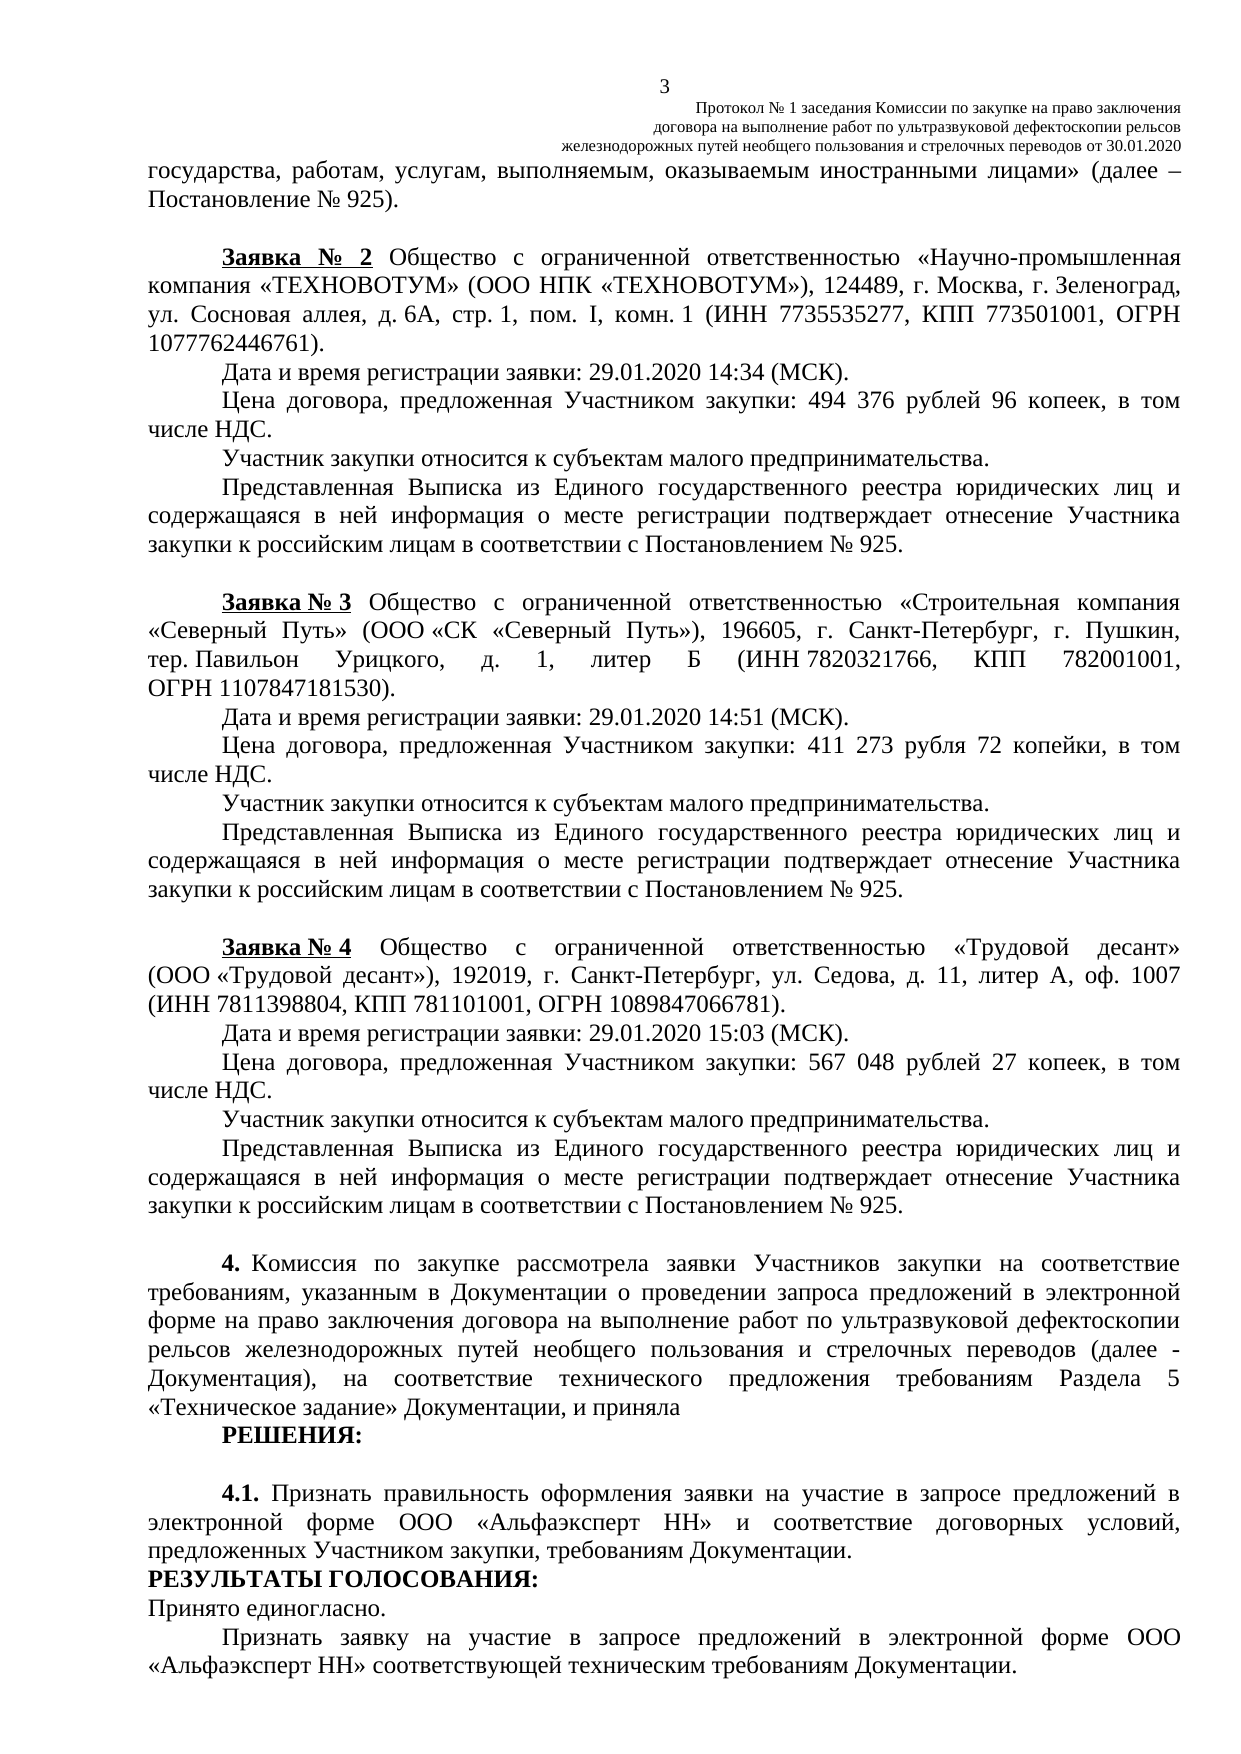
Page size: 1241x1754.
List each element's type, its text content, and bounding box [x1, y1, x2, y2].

subtitle 4.1. Признать правильность оформления заявки на участие в запросе предложений в электронной форме ООО «Альфаэксперт НН» и соответствие договорных условий, предложенных Участником закупки, требованиям Документации. [148, 1478, 1181, 1564]
text Цена договора, предложенная Участником закупки: 494 376 рублей 96 копеек, в том числе НДС. [148, 385, 1181, 443]
list Комиссия по закупке рассмотрела заявки Участников закупки на соответствие требованиям, указанным в Документации о проведении запроса предложений в электронной форме на право заключения договора на выполнение работ по ультразвуковой дефектоскопии рельсов железнодорожных путей необщего пользования и стрелочных переводов (далее - Документация), на соответствие технического предложения требованиям Раздела 5 «Техническое задание» Документации, и приняла [148, 1248, 1181, 1420]
text Цена договора, предложенная Участником закупки: 567 048 рублей 27 копеек, в том числе НДС. [148, 1047, 1181, 1104]
text Дата и время регистрации заявки: 29.01.2020 14:51 (МСК). [148, 702, 1181, 730]
text Дата и время регистрации заявки: 29.01.2020 15:03 (МСК). [148, 1018, 1181, 1047]
text Участник закупки относится к субъектам малого предпринимательства. [148, 788, 1181, 817]
text Заявка № 3 Общество с ограниченной ответственностью «Строительная компания «Северный Путь» (ООО «СК «Северный Путь»), 196605, г. Санкт-Петербург, г. Пушкин, тер. Павильон Урицкого, д. 1, литер Б (ИНН 7820321766, КПП 782001001, ОГРН 1107847181530). [148, 587, 1181, 702]
text Участник закупки относится к субъектам малого предпринимательства. [148, 1104, 1181, 1133]
text Цена договора, предложенная Участником закупки: 411 273 рубля 72 копейки, в том числе НДС. [148, 730, 1181, 788]
text РЕЗУЛЬТАТЫ ГОЛОСОВАНИЯ: [148, 1564, 1181, 1593]
text Представленная Выписка из Единого государственного реестра юридических лиц и содержащаяся в ней информация о месте регистрации подтверждает отнесение Участника закупки к российским лицам в соответствии с Постановлением № 925. [148, 472, 1181, 558]
text Представленная Выписка из Единого государственного реестра юридических лиц и содержащаяся в ней информация о месте регистрации подтверждает отнесение Участника закупки к российским лицам в соответствии с Постановлением № 925. [148, 1133, 1181, 1219]
subtitle Заявка № 2 Общество с ограниченной ответственностью «Научно-промышленная компания «ТЕХНОВОТУМ» (ООО НПК «ТЕХНОВОТУМ»), 124489, г. Москва, г. Зеленоград, ул. Сосновая аллея, д. 6А, стр. 1, пом. I, комн. 1 (ИНН 7735535277, КПП 773501001, ОГРН 1077762446761). [148, 242, 1181, 357]
text Принято единогласно. [148, 1593, 1181, 1622]
text Заявка № 4 Общество с ограниченной ответственностью «Трудовой десант» (ООО «Трудовой десант»), 192019, г. Санкт-Петербург, ул. Седова, д. 11, литер А, оф. 1007 (ИНН 7811398804, КПП 781101001, ОГРН 1089847066781). [148, 932, 1181, 1018]
text РЕШЕНИЯ: [148, 1420, 1181, 1449]
text Признать заявку на участие в запросе предложений в электронной форме ООО «Альфаэксперт НН» соответствующей техническим требованиям Документации. [148, 1622, 1181, 1679]
text Дата и время регистрации заявки: 29.01.2020 14:34 (МСК). [148, 357, 1181, 385]
text Представленная Выписка из Единого государственного реестра юридических лиц и содержащаяся в ней информация о месте регистрации подтверждает отнесение Участника закупки к российским лицам в соответствии с Постановлением № 925. [148, 817, 1181, 903]
text Участник закупки относится к субъектам малого предпринимательства. [148, 443, 1181, 472]
